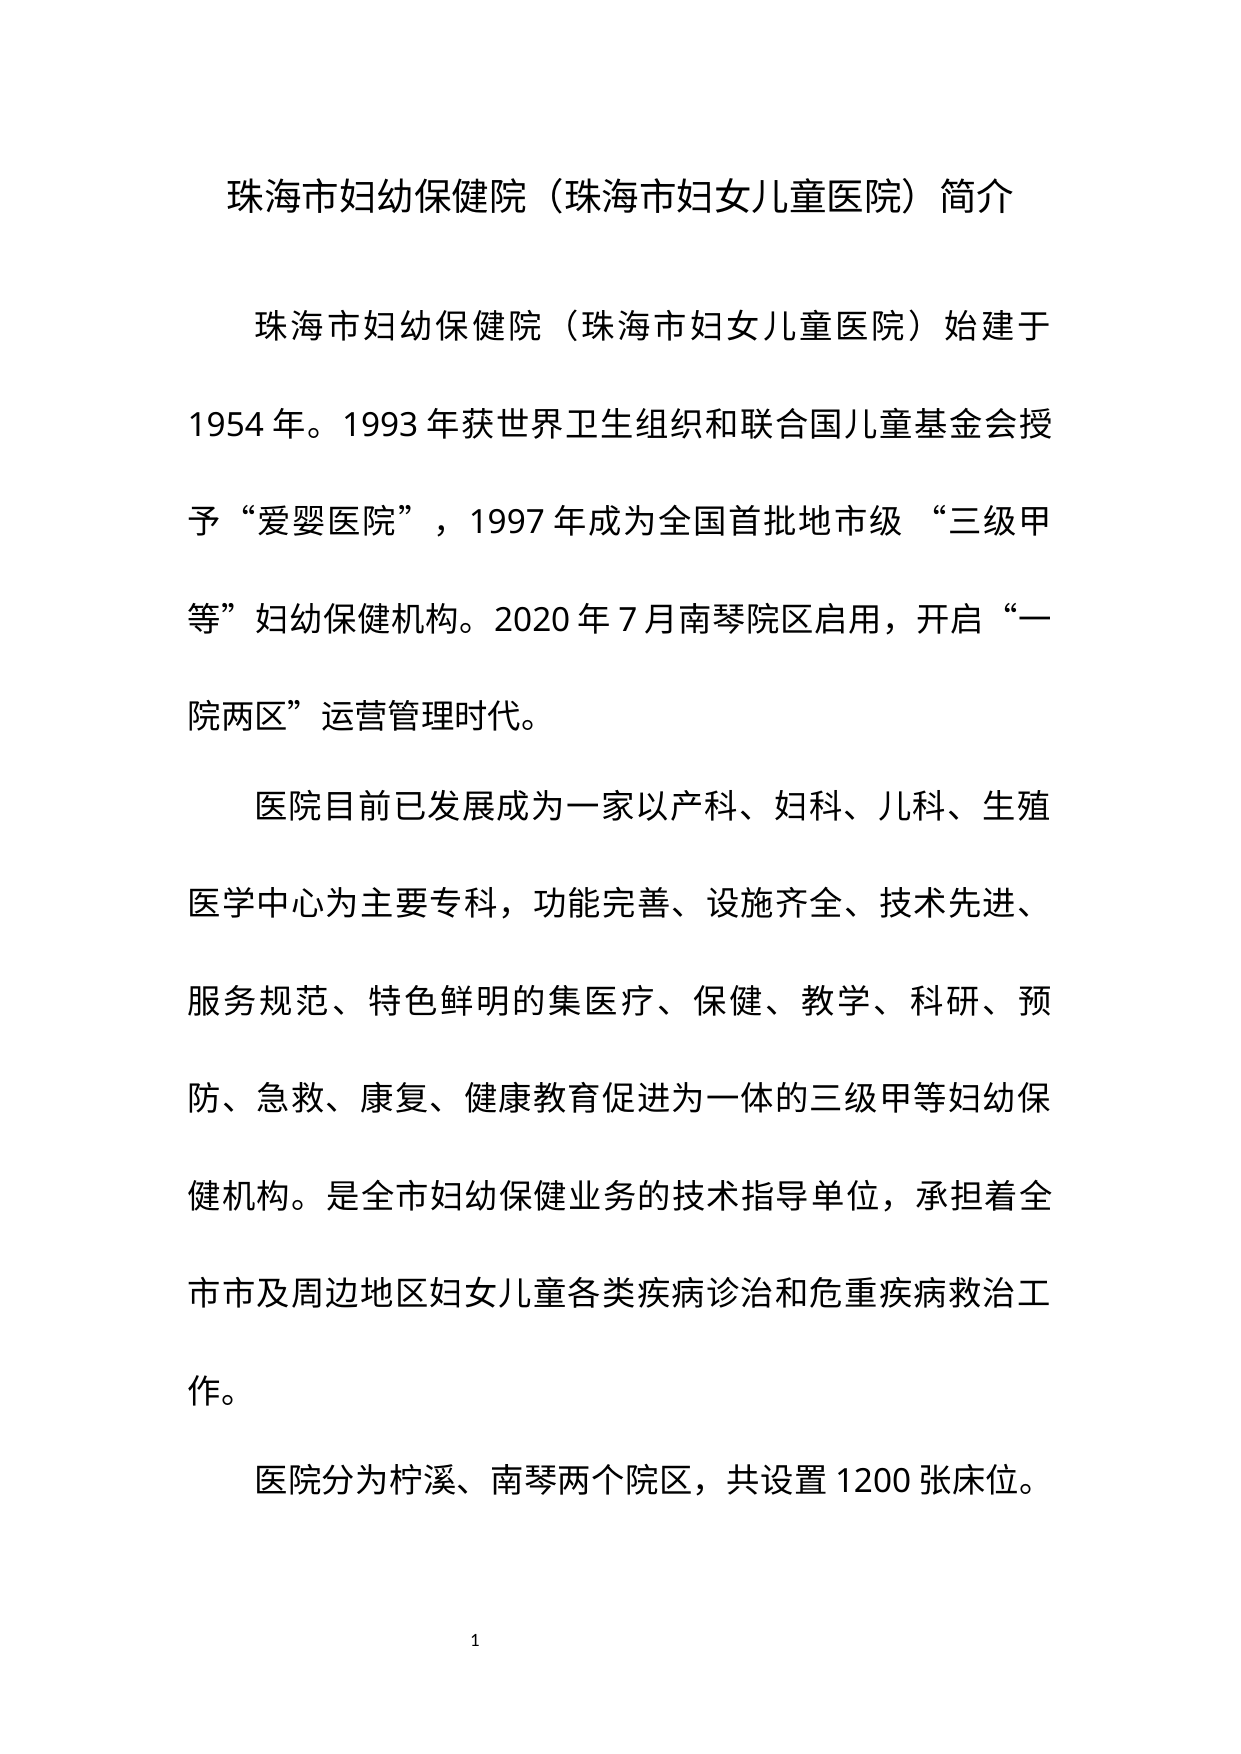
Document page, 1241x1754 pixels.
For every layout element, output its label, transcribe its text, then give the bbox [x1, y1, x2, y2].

text 珠海市妇幼保健院（珠海市妇女儿童医院）始建于1954年。1993年获世界卫生组织和联合国儿童基金会授予“爱婴医院”，1997年成为全国首批地市级 “三级甲等”妇幼保健机构。2020年7月南琴院区启用，开启“一院两区”运营管理时代。 [187, 292, 1053, 747]
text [187, 1445, 1053, 1510]
text 珠海市妇幼保健院（珠海市妇女儿童医院）简介 [187, 162, 1053, 227]
text 医院目前已发展成为一家以产科、妇科、儿科、生殖医学中心为主要专科，功能完善、设施齐全、技术先进、服务规范、特色鲜明的集医疗、保健、教学、科研、预防、急救、康复、健康教育促进为一体的三级甲等妇幼保健机构。是全市妇幼保健业务的技术指导单位，承担着全市市及周边地区妇女儿童各类疾病诊治和危重疾病救治工作。 [187, 771, 1053, 1421]
